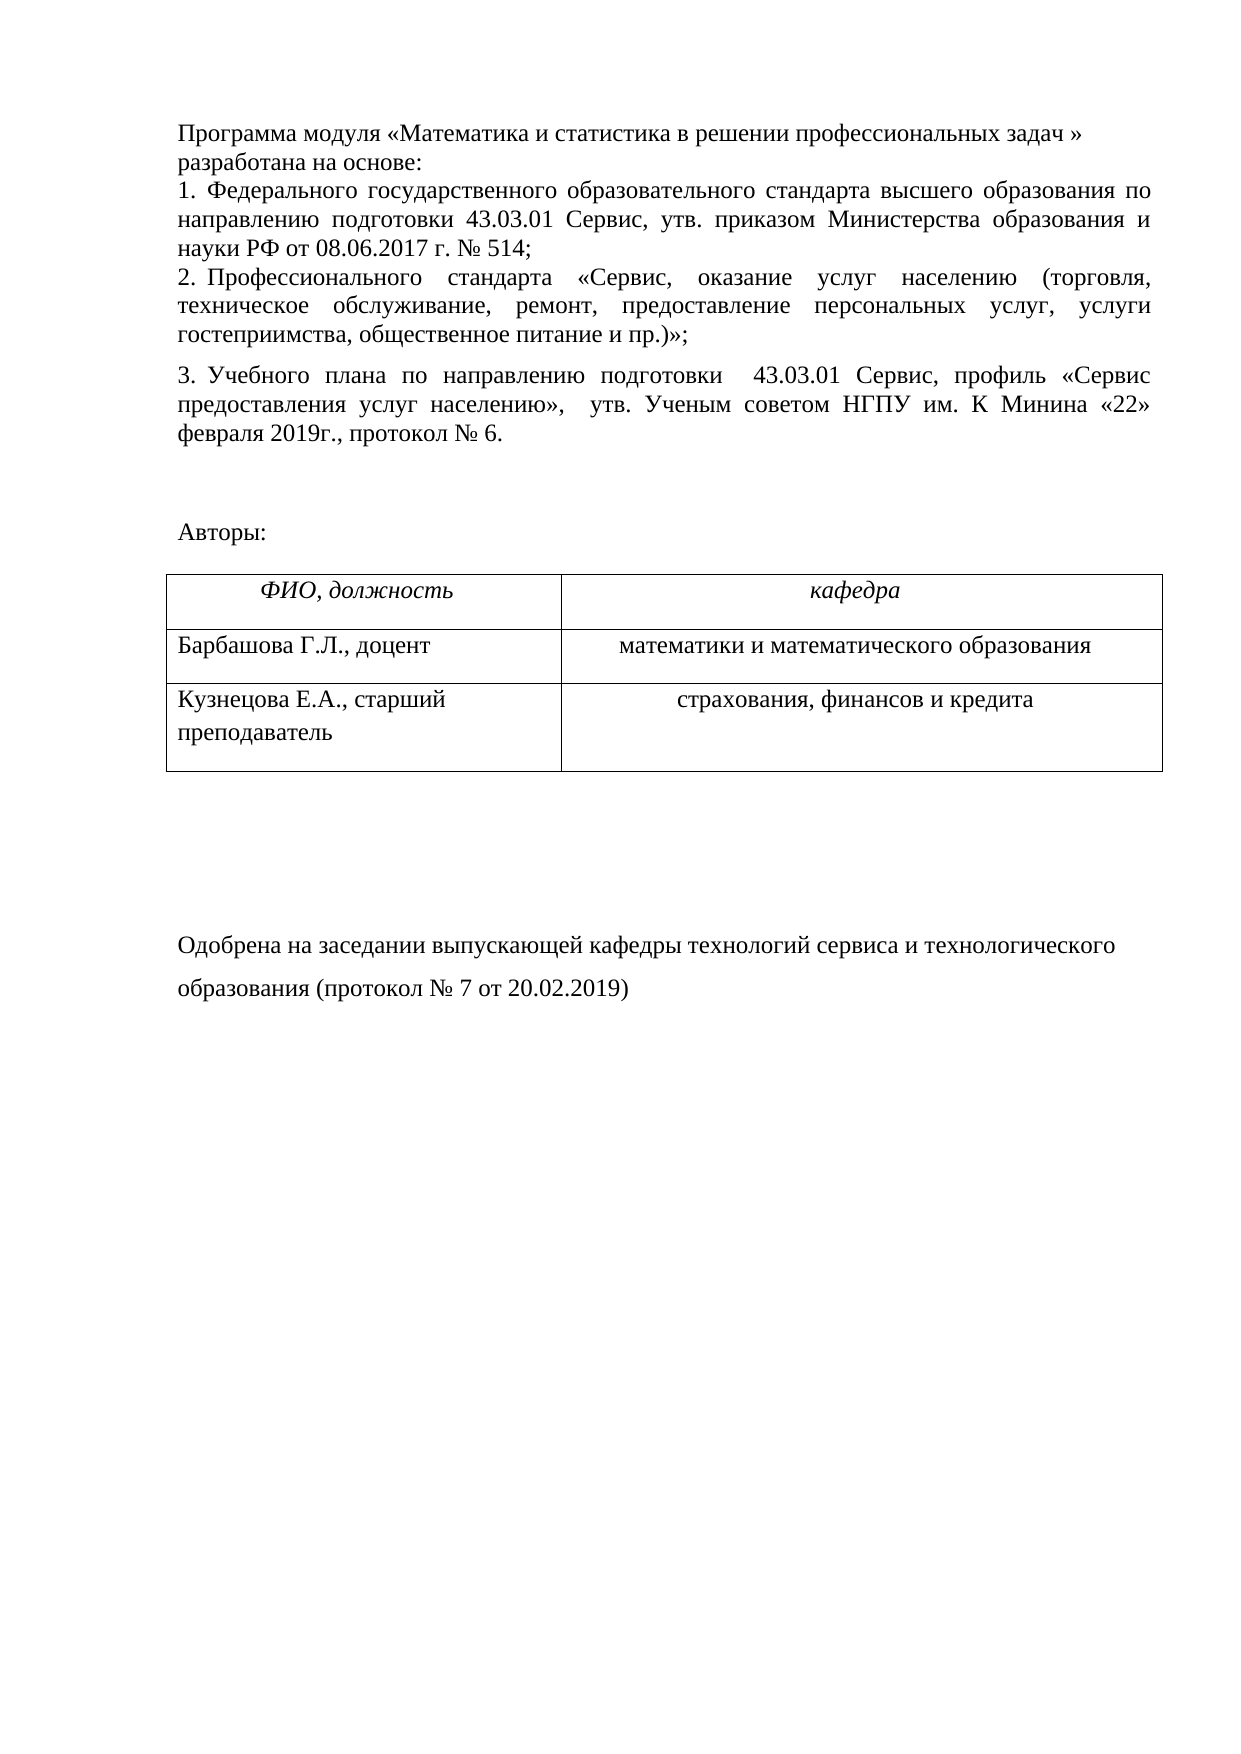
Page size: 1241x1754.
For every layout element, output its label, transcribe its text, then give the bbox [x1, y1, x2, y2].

table_header кафедра [562, 575, 1162, 629]
list Учебного плана по направлению подготовки 43.03.01 Сервис, профиль «Сервис предоставления услуг населению», утв. Ученым советом НГПУ им. К Минина «22» февраля 2019г., протокол № 6. [177, 361, 1152, 447]
table_cell математики и математического образования [562, 630, 1162, 683]
text Одобрена на заседании выпускающей кафедры технологий сервиса и технологического образования (протокол № 7 от 20.02.2019) [177, 930, 1152, 1002]
table_cell Барбашова Г.Л., доцент [167, 630, 561, 683]
table_cell страхования, финансов и кредита [562, 684, 1162, 771]
table_cell Кузнецова Е.А., старший преподаватель [167, 684, 561, 771]
table_header ФИО, должность [167, 575, 561, 629]
list Федерального государственного образовательного стандарта высшего образования по направлению подготовки 43.03.01 Сервис, утв. приказом Министерства образования и науки РФ от 08.06.2017 г. № 514; [177, 176, 1152, 262]
text Авторы: [177, 517, 1152, 546]
text Программа модуля «Математика и статистика в решении профессиональных задач » разработана на основе: [177, 118, 1152, 176]
list Профессионального стандарта «Сервис, оказание услуг населению (торговля, техническое обслуживание, ремонт, предоставление персональных услуг, услуги гостеприимства, общественное питание и пр.)»; [177, 262, 1152, 348]
